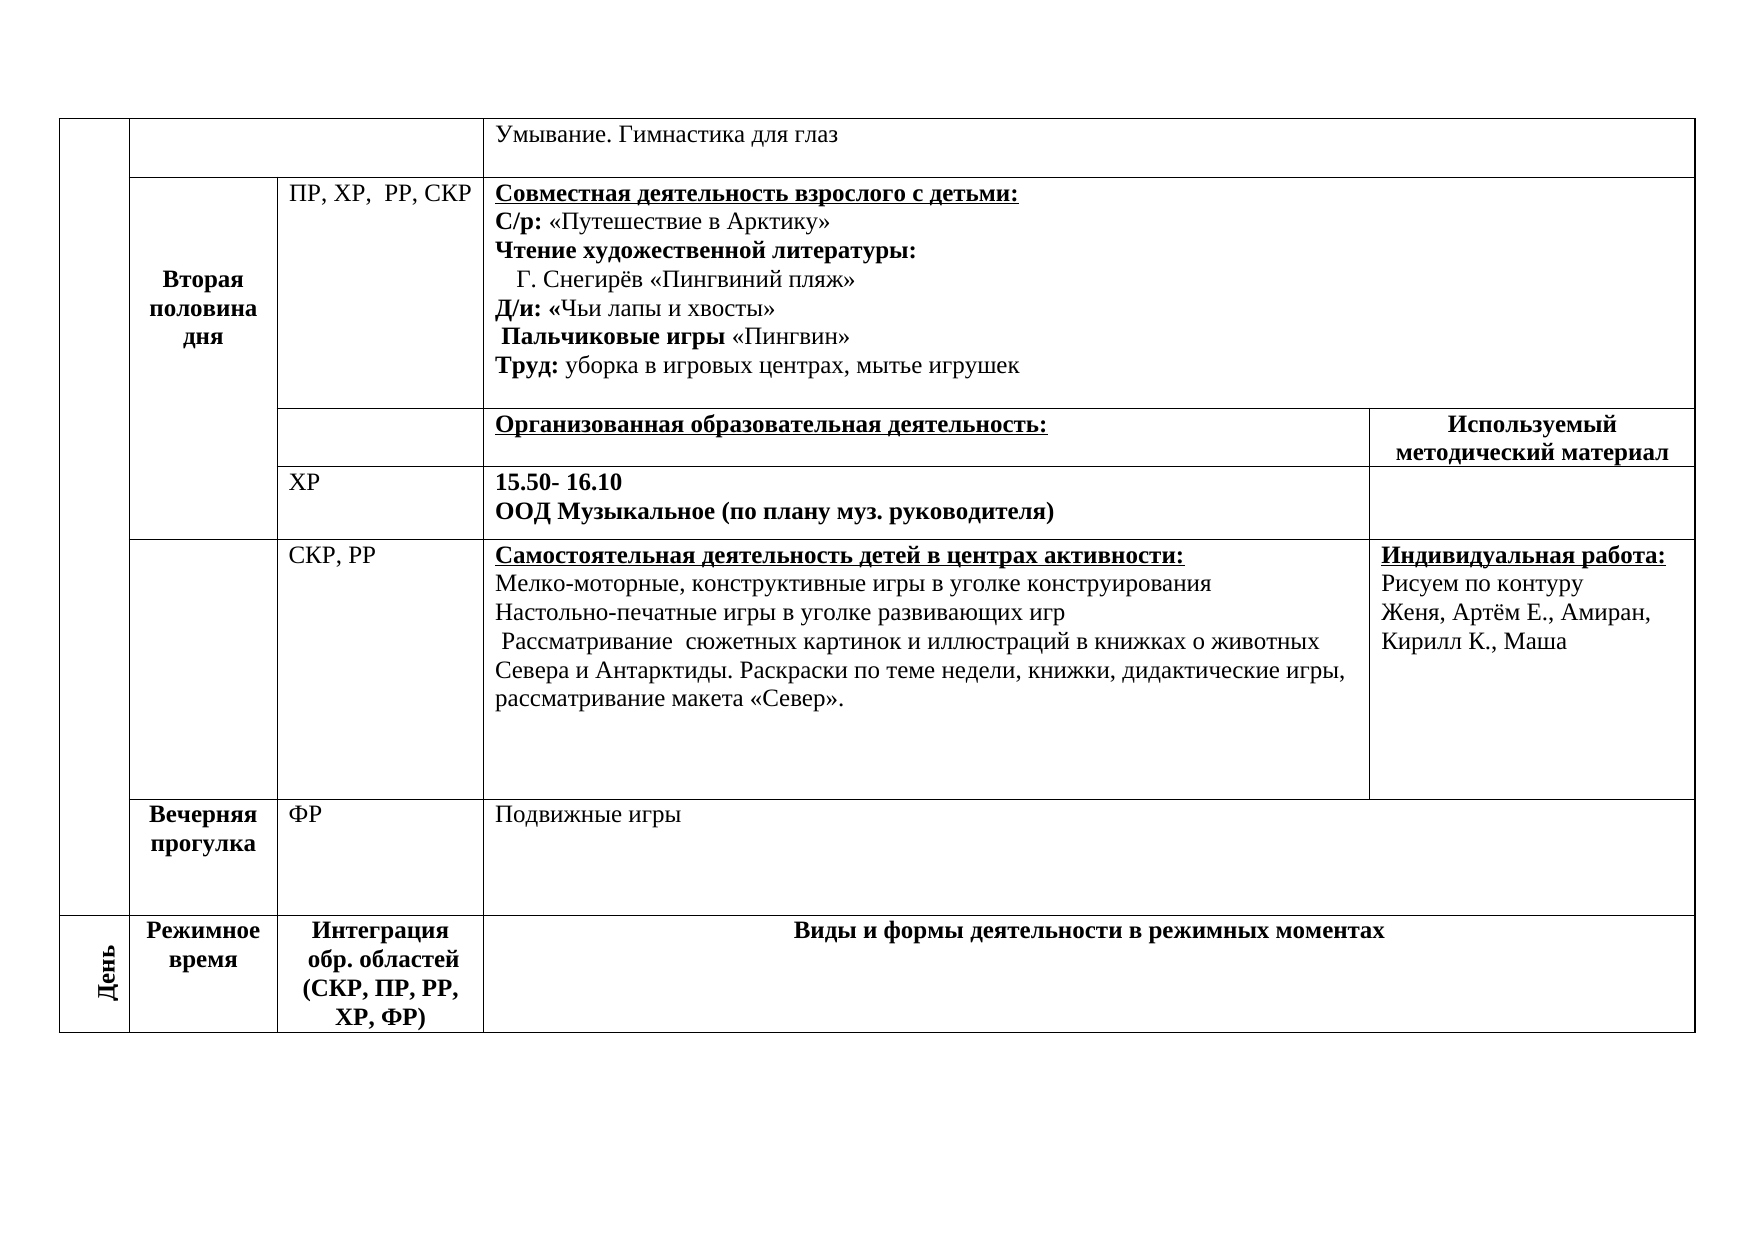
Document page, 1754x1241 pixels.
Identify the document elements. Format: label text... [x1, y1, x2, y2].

table_cell День недели [60, 916, 129, 1032]
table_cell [484, 119, 1694, 177]
table_cell ХР [278, 467, 483, 539]
table_cell Самостоятельная деятельность детей в центрах активности: Мелко-моторные, конструктивные игры в уголке конструирования Настольно-печатные игры в уголке развивающих игр Рассматривание сюжетных картинок и иллюстраций в книжках о животных Севера и Антарктиды. Раскраски по теме недели, книжки, дидактические игры, рассматривание макета «Север». [484, 540, 1369, 798]
table_cell Виды и формы деятельности в режимных моментах [484, 916, 1694, 1032]
table_cell ПР, ХР, РР, СКР [278, 178, 483, 408]
table_cell Вечерняя прогулка [130, 800, 277, 914]
table_cell Совместная деятельность взрослого с детьми: С/р: «Путешествие в Арктику» Чтение художественной литературы: Г. Снегирёв «Пингвиний пляж» Д/и: «Чьи лапы и хвосты» Пальчиковые игры «Пингвин» Труд: уборка в игровых центрах, мытье игрушек [484, 178, 1370, 408]
table_cell Вторая половина дня [130, 178, 277, 539]
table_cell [130, 119, 483, 177]
table_cell 15.50- 16.10 ООД Музыкальное (по плану муз. руководителя) [484, 467, 1369, 539]
table_cell Индивидуальная работа: Рисуем по контуру Женя, Артём Е., Амиран, Кирилл К., Маша [1370, 540, 1694, 798]
table_cell [1370, 178, 1694, 408]
table_cell Режимное время [130, 916, 277, 1032]
table_cell [130, 540, 277, 798]
table_cell [278, 409, 483, 466]
table_cell Используемый методический материал [1370, 409, 1694, 466]
table_cell ФР [278, 800, 483, 914]
table_cell Подвижные игры [484, 800, 1694, 914]
table_cell Интеграция обр. областей (СКР, ПР, РР, ХР, ФР) [278, 916, 483, 1032]
table_cell Организованная образовательная деятельность: [484, 409, 1369, 466]
table_cell [1370, 467, 1694, 539]
table_cell СКР, РР [278, 540, 483, 798]
